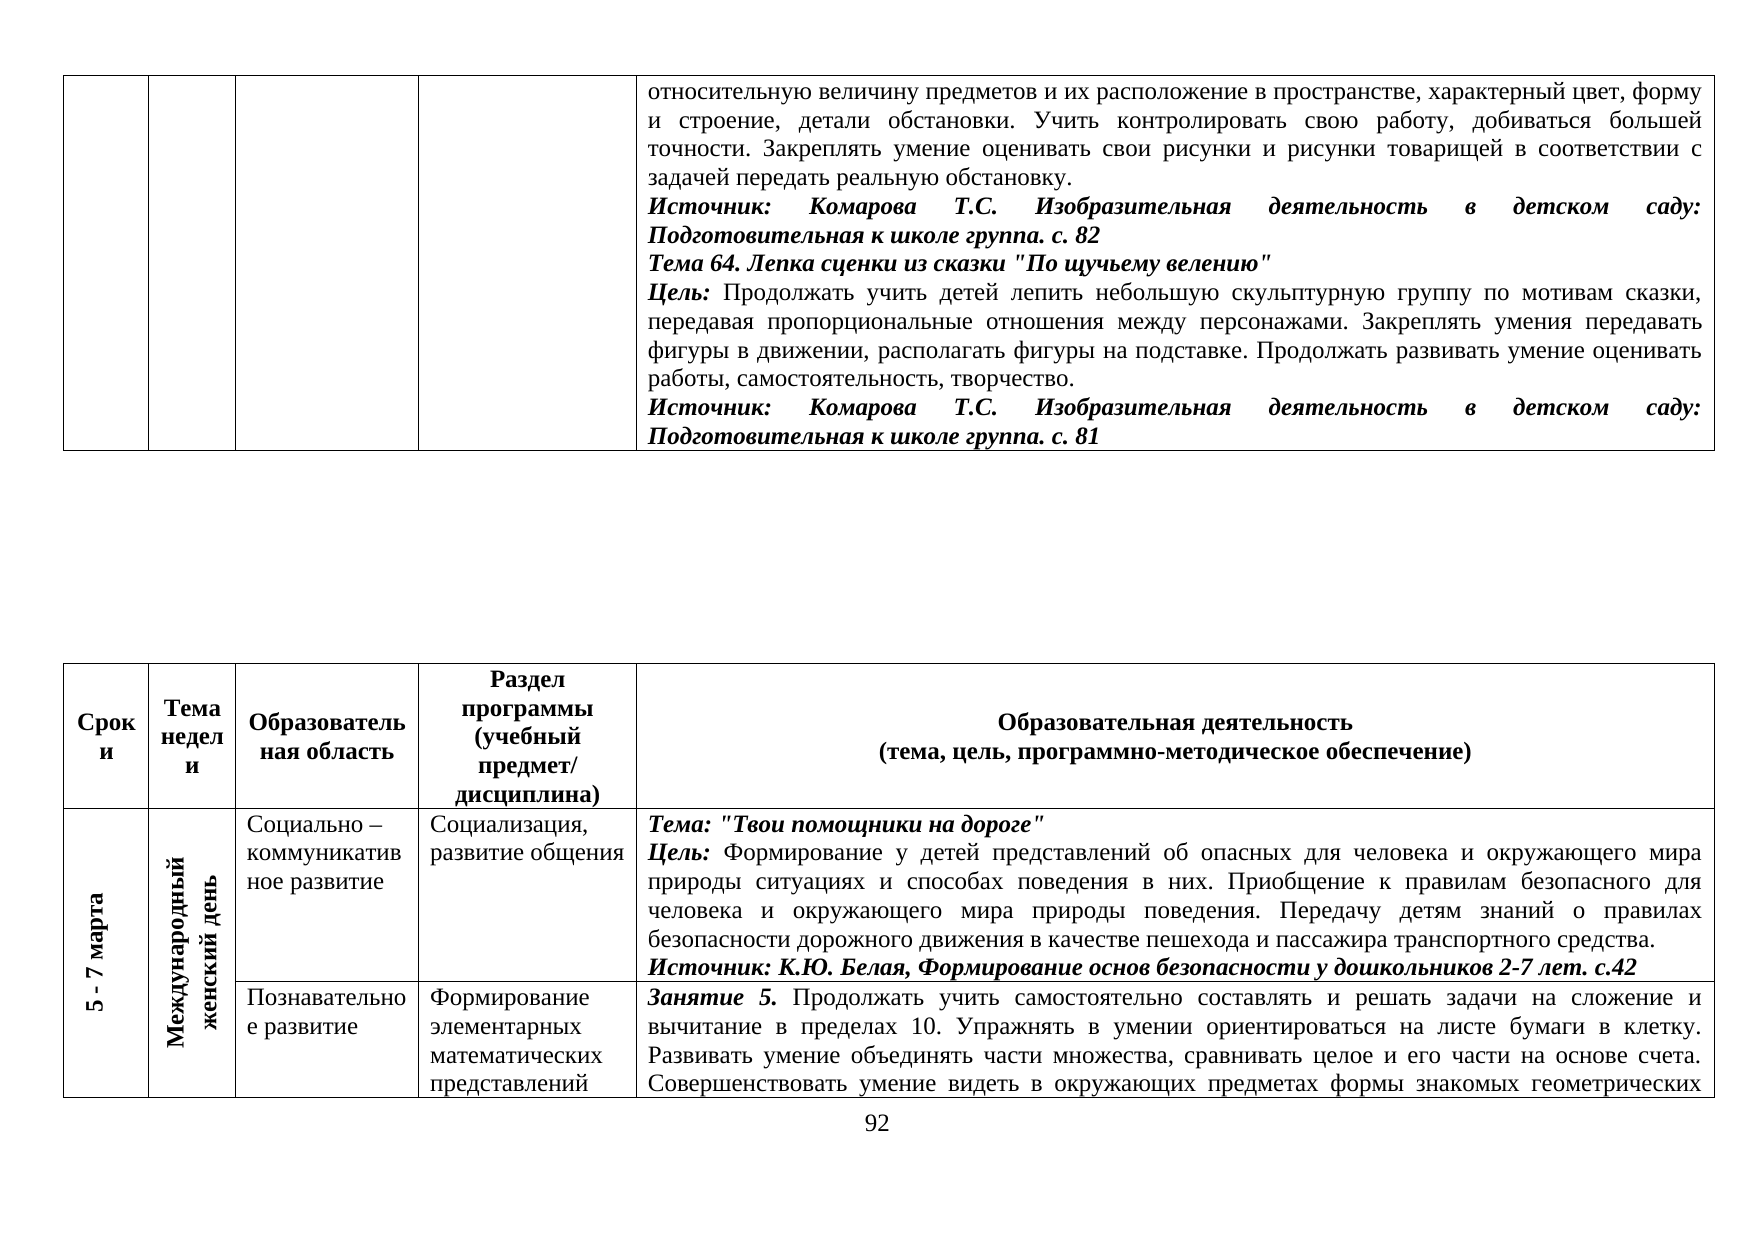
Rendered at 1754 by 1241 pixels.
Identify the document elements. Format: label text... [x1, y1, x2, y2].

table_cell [419, 982, 636, 1097]
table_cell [637, 982, 1714, 1097]
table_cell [236, 76, 418, 450]
table_header Сроки [64, 664, 148, 808]
table_header Тема недели [149, 664, 235, 808]
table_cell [236, 982, 418, 1097]
table_cell Тема: "Твои помощники на дороге" Цель: Формирование у детей представлений об опасных для человека и окружающего мира природы ситуациях и способах поведения в них. Приобщение к правилам безопасного для человека и окружающего мира природы поведения. Передачу детям знаний о правилах безопасности дорожного движения в качестве пешехода и пассажира транспортного средства. Источник: К.Ю. Белая, Формирование основ безопасности у дошкольников 2-7 лет. с.42 [637, 809, 1714, 981]
table_cell Международный женский день [149, 809, 235, 1097]
table_header Раздел программы (учебный предмет/ дисциплина) [419, 664, 636, 808]
table_header Образовательная область [236, 664, 418, 808]
table_header Образовательная деятельность (тема, цель, программно-методическое обеспечение) [637, 664, 1714, 808]
table_cell Социально –коммуникативное развитие [236, 809, 418, 981]
table_cell Социализация, развитие общения [419, 809, 636, 981]
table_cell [637, 76, 1714, 450]
table_cell 5 - 7 марта [64, 809, 148, 1097]
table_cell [419, 76, 636, 450]
